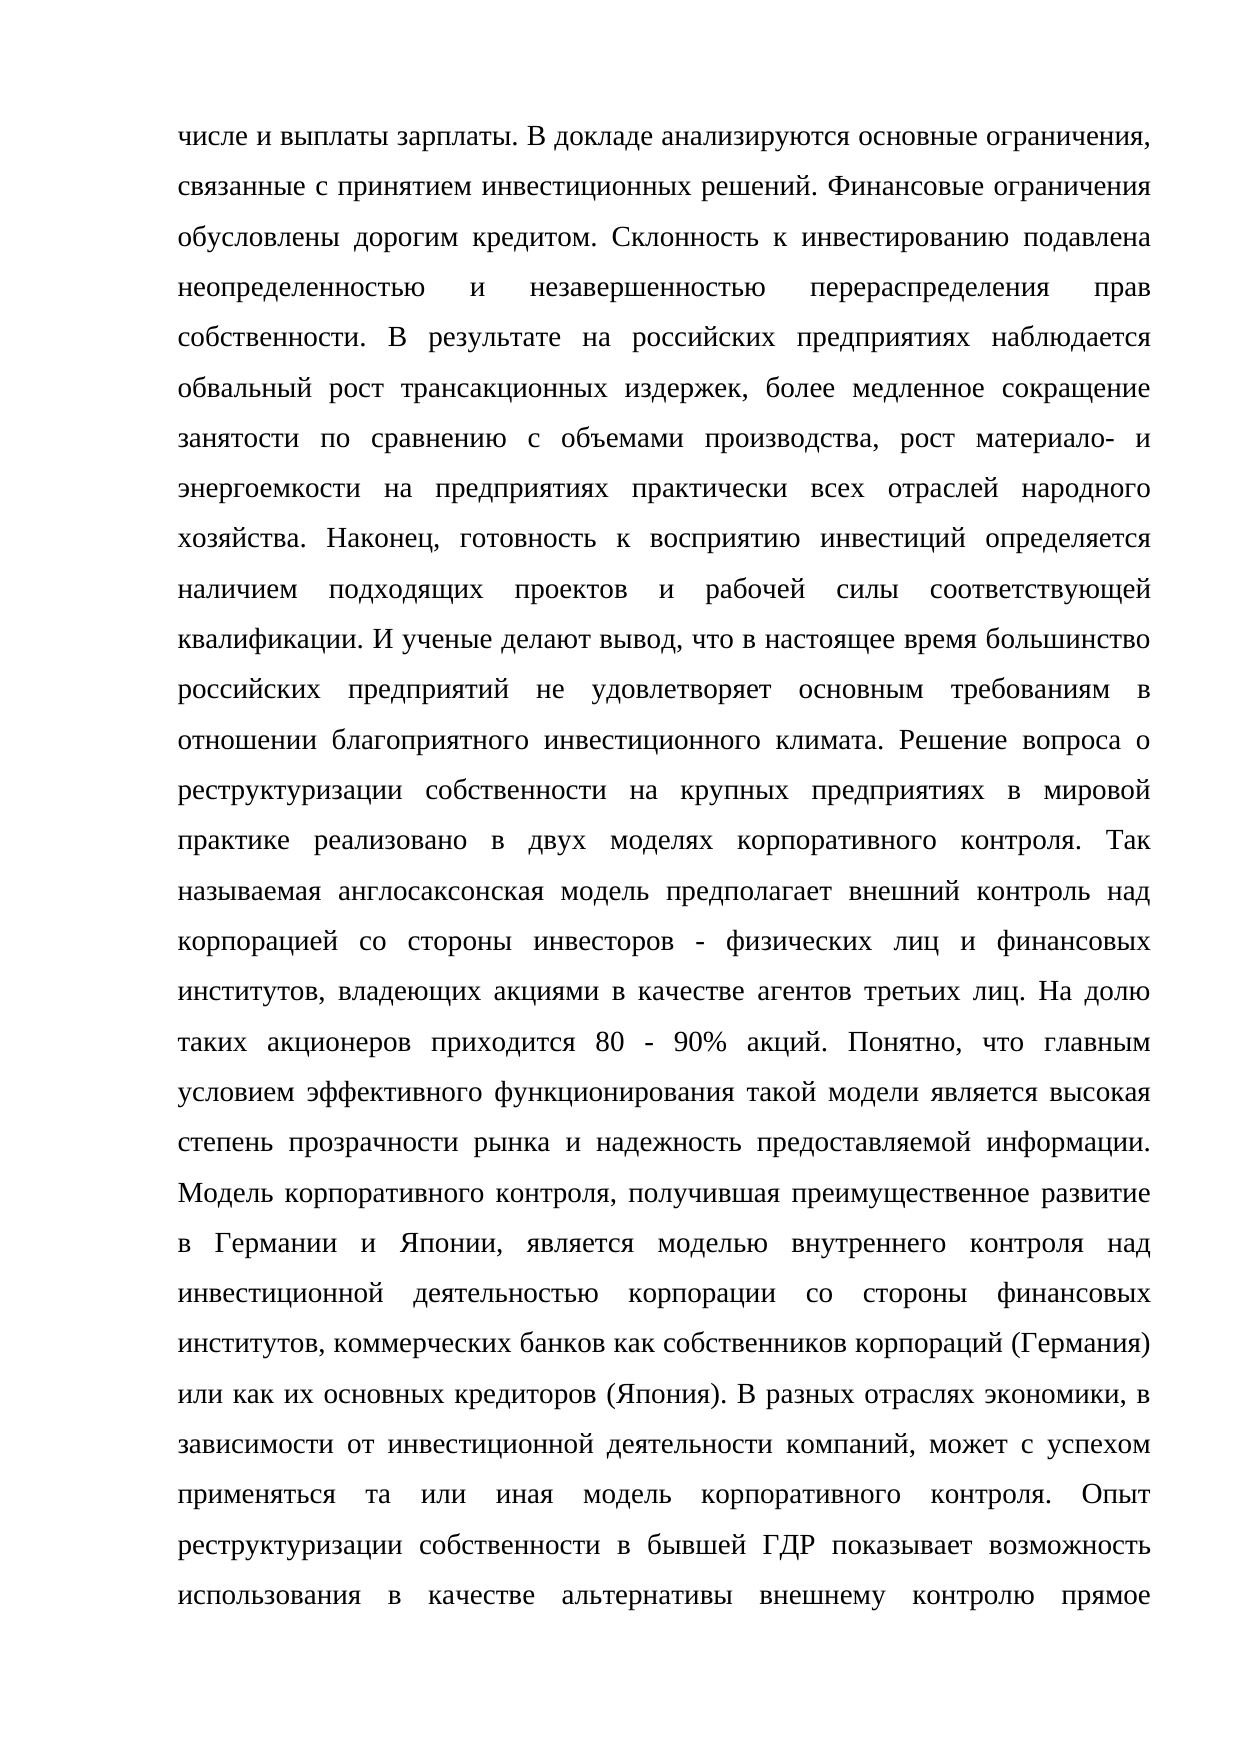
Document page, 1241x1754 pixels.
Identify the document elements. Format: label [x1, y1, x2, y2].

text [177, 118, 1152, 1611]
